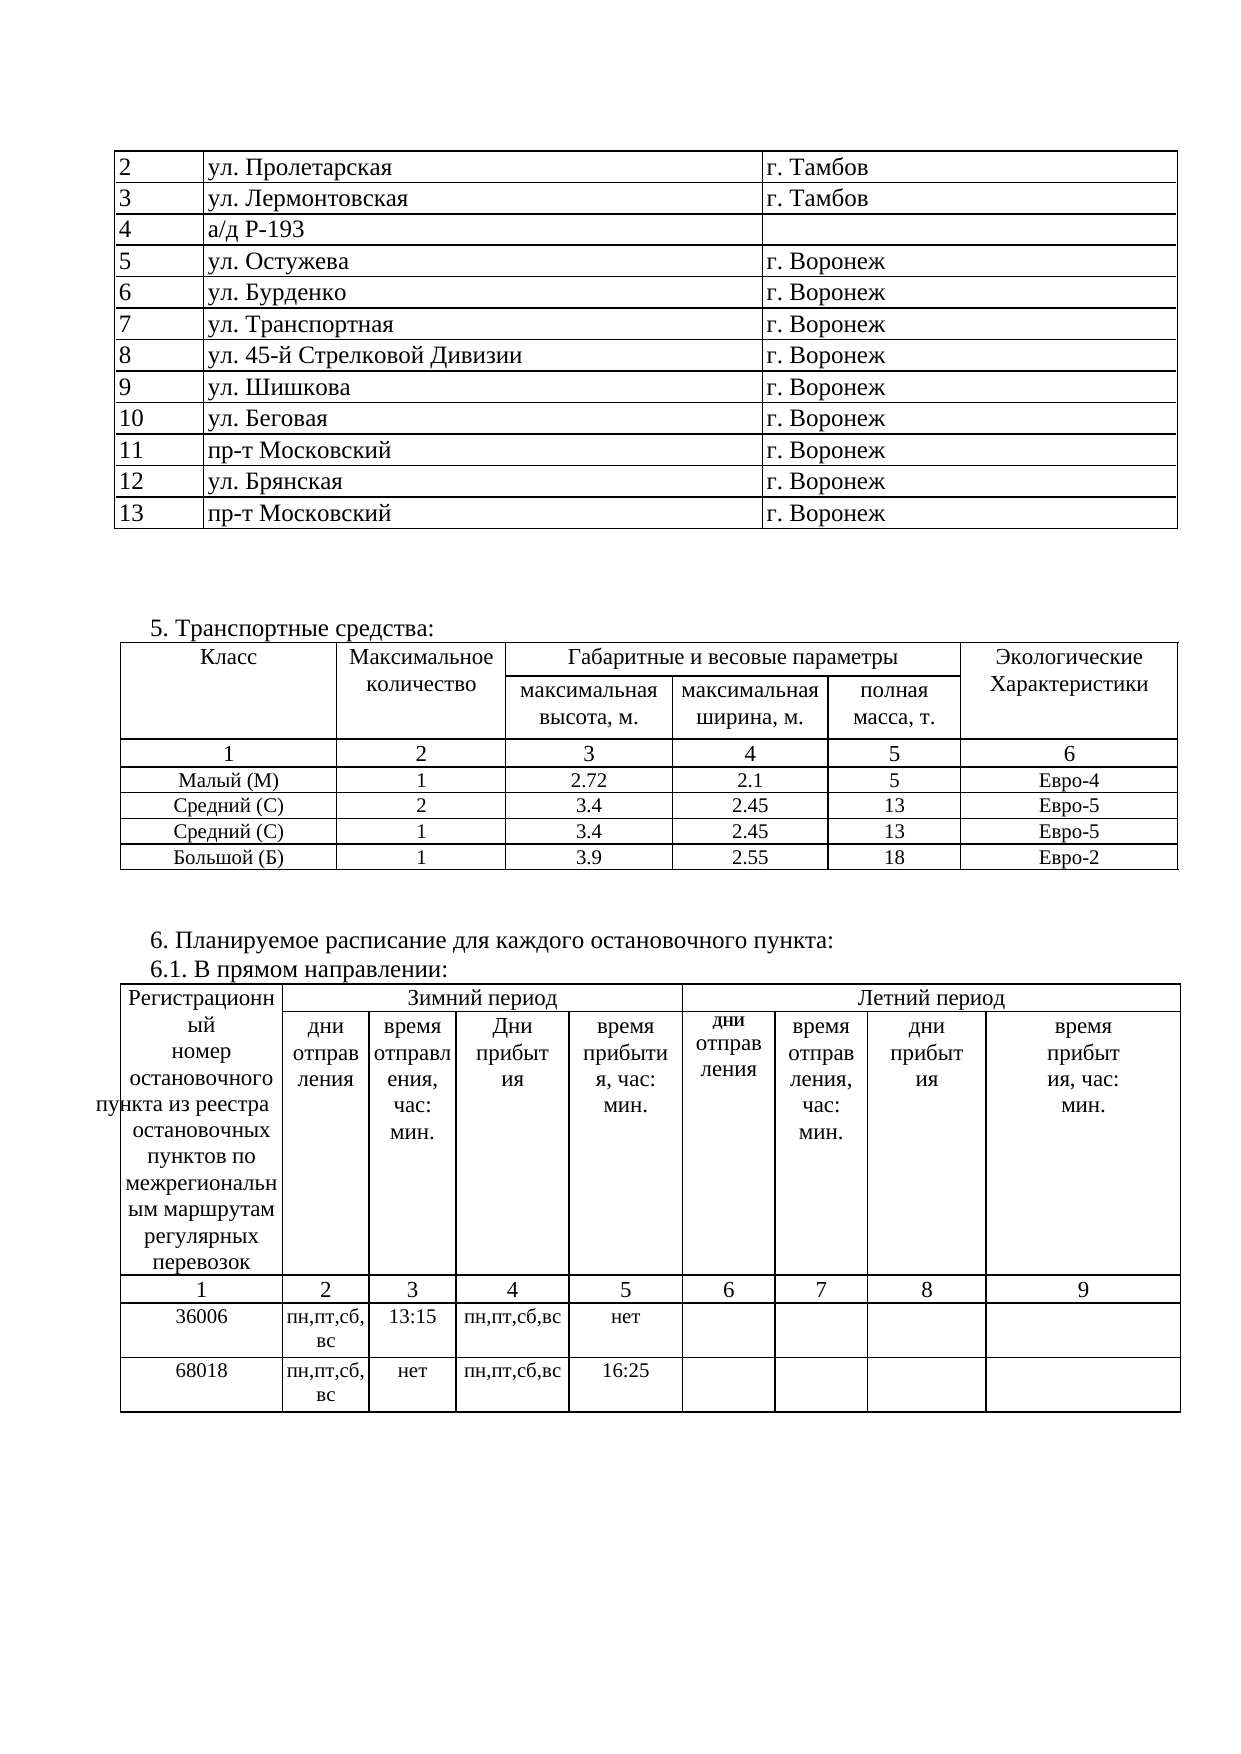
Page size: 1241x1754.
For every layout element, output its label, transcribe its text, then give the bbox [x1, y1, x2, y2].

table_cell Большой (Б) [121, 845, 336, 869]
table_cell ул. Пролетарская [204, 152, 762, 181]
table_cell пн,пт,сб,вс [283, 1304, 368, 1357]
table_cell ул. Остужева [204, 246, 762, 276]
table_cell Евро-4 [961, 768, 1177, 792]
table_cell 4 [115, 214, 203, 244]
table_cell 3 [115, 183, 203, 213]
table_cell 5 [829, 768, 960, 792]
table_cell полная масса, т. [829, 677, 960, 738]
table_cell 1 [121, 740, 336, 766]
table_cell 6 [115, 277, 203, 307]
table_cell 5 [570, 1276, 682, 1302]
table_header Максимальное количество [337, 643, 505, 738]
table_cell время отправ ления, час: мин. [776, 1012, 867, 1274]
table_cell 5 [829, 740, 960, 766]
table_cell время прибыт ия, час: мин. [987, 1012, 1180, 1274]
table_cell нет [570, 1304, 682, 1357]
table_cell 16:25 [570, 1358, 682, 1411]
table_cell 2.1 [673, 768, 827, 792]
table_cell дни отправ ления [283, 1012, 368, 1274]
table_cell ул. Шишкова [204, 372, 762, 402]
table_cell [868, 1304, 985, 1357]
table_cell дни прибыт ия [868, 1012, 985, 1274]
table_cell 3.4 [506, 819, 672, 843]
table_cell [683, 1304, 774, 1357]
table_cell 13:15 [370, 1304, 455, 1357]
table_header Габаритные и весовые параметры [506, 643, 960, 675]
table_cell ул. Беговая [204, 403, 762, 433]
table_cell максимальная высота, м. [506, 677, 672, 738]
table_cell Евро-5 [961, 793, 1177, 817]
table_cell пн,пт,сб,вс [457, 1304, 568, 1357]
table_cell 2 [337, 793, 505, 817]
table_cell максимальная ширина, м. [673, 677, 827, 738]
table_cell [987, 1358, 1180, 1411]
table_cell 11 [115, 434, 203, 464]
table_cell 12 [115, 466, 203, 496]
table_cell Евро-5 [961, 819, 1177, 843]
table_cell 36006 [121, 1304, 282, 1357]
table_cell 2.45 [673, 793, 827, 817]
table_cell г. Воронеж [763, 402, 1177, 433]
table_cell 13 [115, 497, 203, 527]
table_cell 9 [115, 371, 203, 402]
table_cell 2 [283, 1276, 368, 1302]
table_cell г. Воронеж [763, 465, 1177, 496]
table_cell 3 [370, 1276, 455, 1302]
table_cell 3.9 [506, 845, 672, 869]
table_cell [776, 1304, 867, 1357]
table_cell 4 [457, 1276, 568, 1302]
table_cell ул. Бурденко [204, 277, 762, 307]
table_cell [987, 1304, 1180, 1357]
table_cell пн,пт,сб,вс [457, 1358, 568, 1411]
table_cell время прибыти я, час: мин. [570, 1012, 682, 1274]
table_header Зимний период [283, 985, 682, 1011]
table_cell 2.72 [506, 768, 672, 792]
table_cell ДНИ отправ ления [683, 1012, 774, 1274]
table_cell г. Воронеж [763, 244, 1177, 276]
table_cell 2.45 [673, 819, 827, 843]
text 6. Планируемое расписание для каждого остановочного пункта: [150, 925, 1090, 954]
table_cell пр-т Московский [204, 498, 762, 527]
table_cell 2 [337, 740, 505, 766]
table_cell ул. 45-й Стрелковой Дивизии [204, 340, 762, 370]
table_cell 3 [506, 740, 672, 766]
table_cell г. Воронеж [763, 496, 1177, 527]
text 5. Транспортные средства: [150, 613, 1090, 642]
table_cell 9 [987, 1276, 1180, 1302]
table_header Класс [121, 643, 336, 738]
table_cell 1 [337, 845, 505, 869]
table_cell [776, 1358, 867, 1411]
table_cell 6 [961, 740, 1177, 766]
table_cell ул. Транспортная [204, 309, 762, 339]
table_cell [763, 213, 1177, 244]
table_cell 18 [829, 845, 960, 869]
table_cell Средний (С) [121, 819, 336, 843]
table_cell Средний (С) [121, 793, 336, 817]
table_cell Дни прибыт ия [457, 1012, 568, 1274]
table_cell пр-т Московский [204, 435, 762, 464]
table_cell 8 [115, 340, 203, 370]
table_cell г. Тамбов [763, 181, 1177, 213]
table_cell 1 [337, 768, 505, 792]
table_cell 3.4 [506, 793, 672, 817]
table_cell [683, 1358, 774, 1411]
table_cell 13 [829, 819, 960, 843]
table_header Летний период [683, 985, 1180, 1011]
table_cell [868, 1358, 985, 1411]
table_cell 8 [868, 1276, 985, 1302]
table_cell ул. Лермонтовская [204, 183, 762, 213]
table_cell нет [370, 1358, 455, 1411]
table_cell 13 [829, 793, 960, 817]
table_cell 7 [115, 308, 203, 339]
table_cell 1 [337, 819, 505, 843]
table_cell г. Воронеж [763, 433, 1177, 464]
table_cell 4 [673, 740, 827, 766]
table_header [121, 985, 282, 1274]
table_cell 10 [115, 403, 203, 433]
table_cell ул. Брянская [204, 466, 762, 496]
table_cell Евро-2 [961, 845, 1177, 869]
table_cell 6 [683, 1276, 774, 1302]
table_cell г. Воронеж [763, 276, 1177, 307]
table_cell г. Тамбов [763, 152, 1177, 181]
table_cell Малый (М) [121, 768, 336, 792]
table_cell г. Воронеж [763, 307, 1177, 339]
table_cell пн,пт,сб,вс [283, 1358, 368, 1411]
table_cell г. Воронеж [763, 370, 1177, 402]
table_cell 2.55 [673, 845, 827, 869]
table_cell 1 [121, 1276, 282, 1302]
table_cell г. Воронеж [763, 339, 1177, 370]
table_cell время отправл ения, час: мин. [370, 1012, 455, 1274]
table_cell 5 [115, 245, 203, 276]
table_cell 68018 [121, 1358, 282, 1411]
table_cell 2 [115, 152, 203, 181]
table_cell а/д Р-193 [204, 215, 762, 244]
table_header Экологические Характеристики [961, 643, 1177, 738]
table_cell 7 [776, 1276, 867, 1302]
text 6.1. В прямом направлении: [150, 954, 1090, 983]
